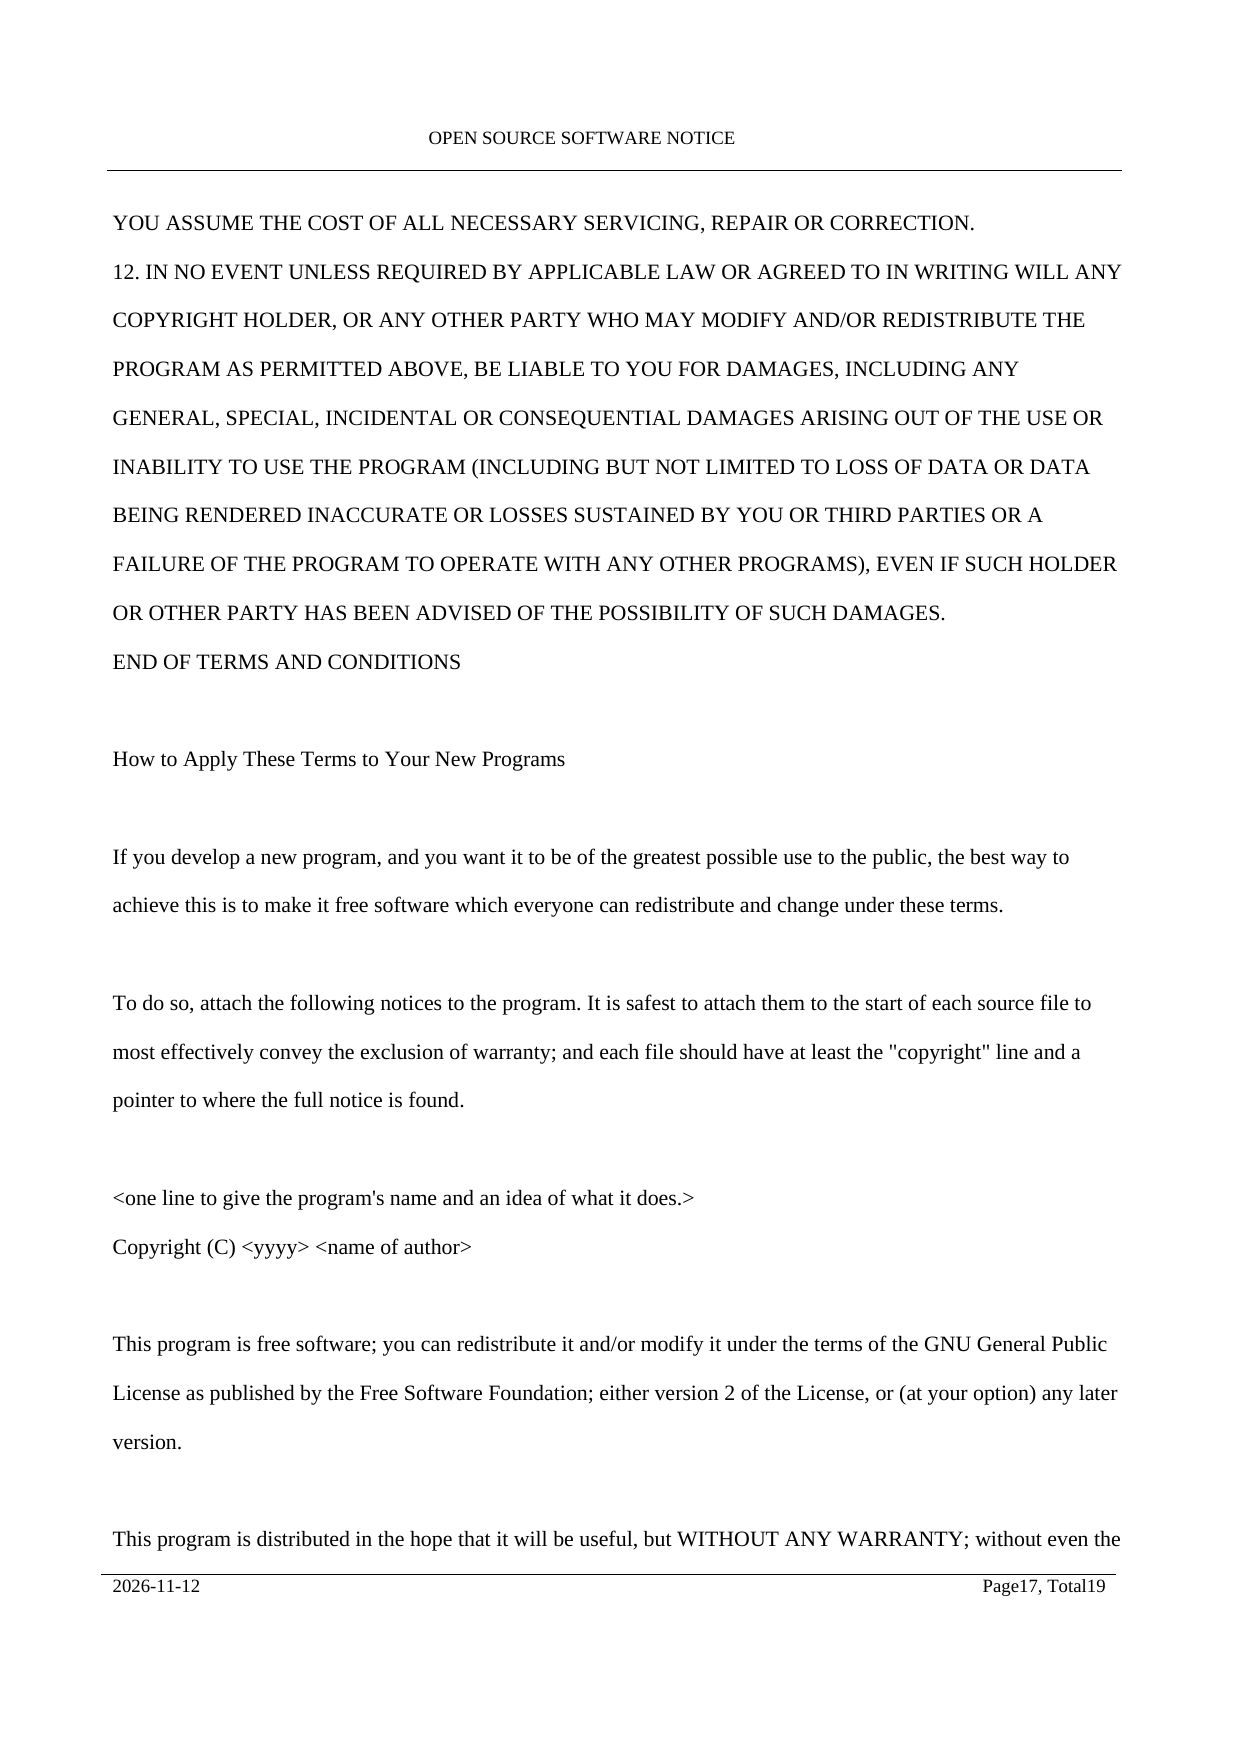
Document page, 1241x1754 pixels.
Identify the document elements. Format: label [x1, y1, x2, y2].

text [112, 206, 1128, 1555]
